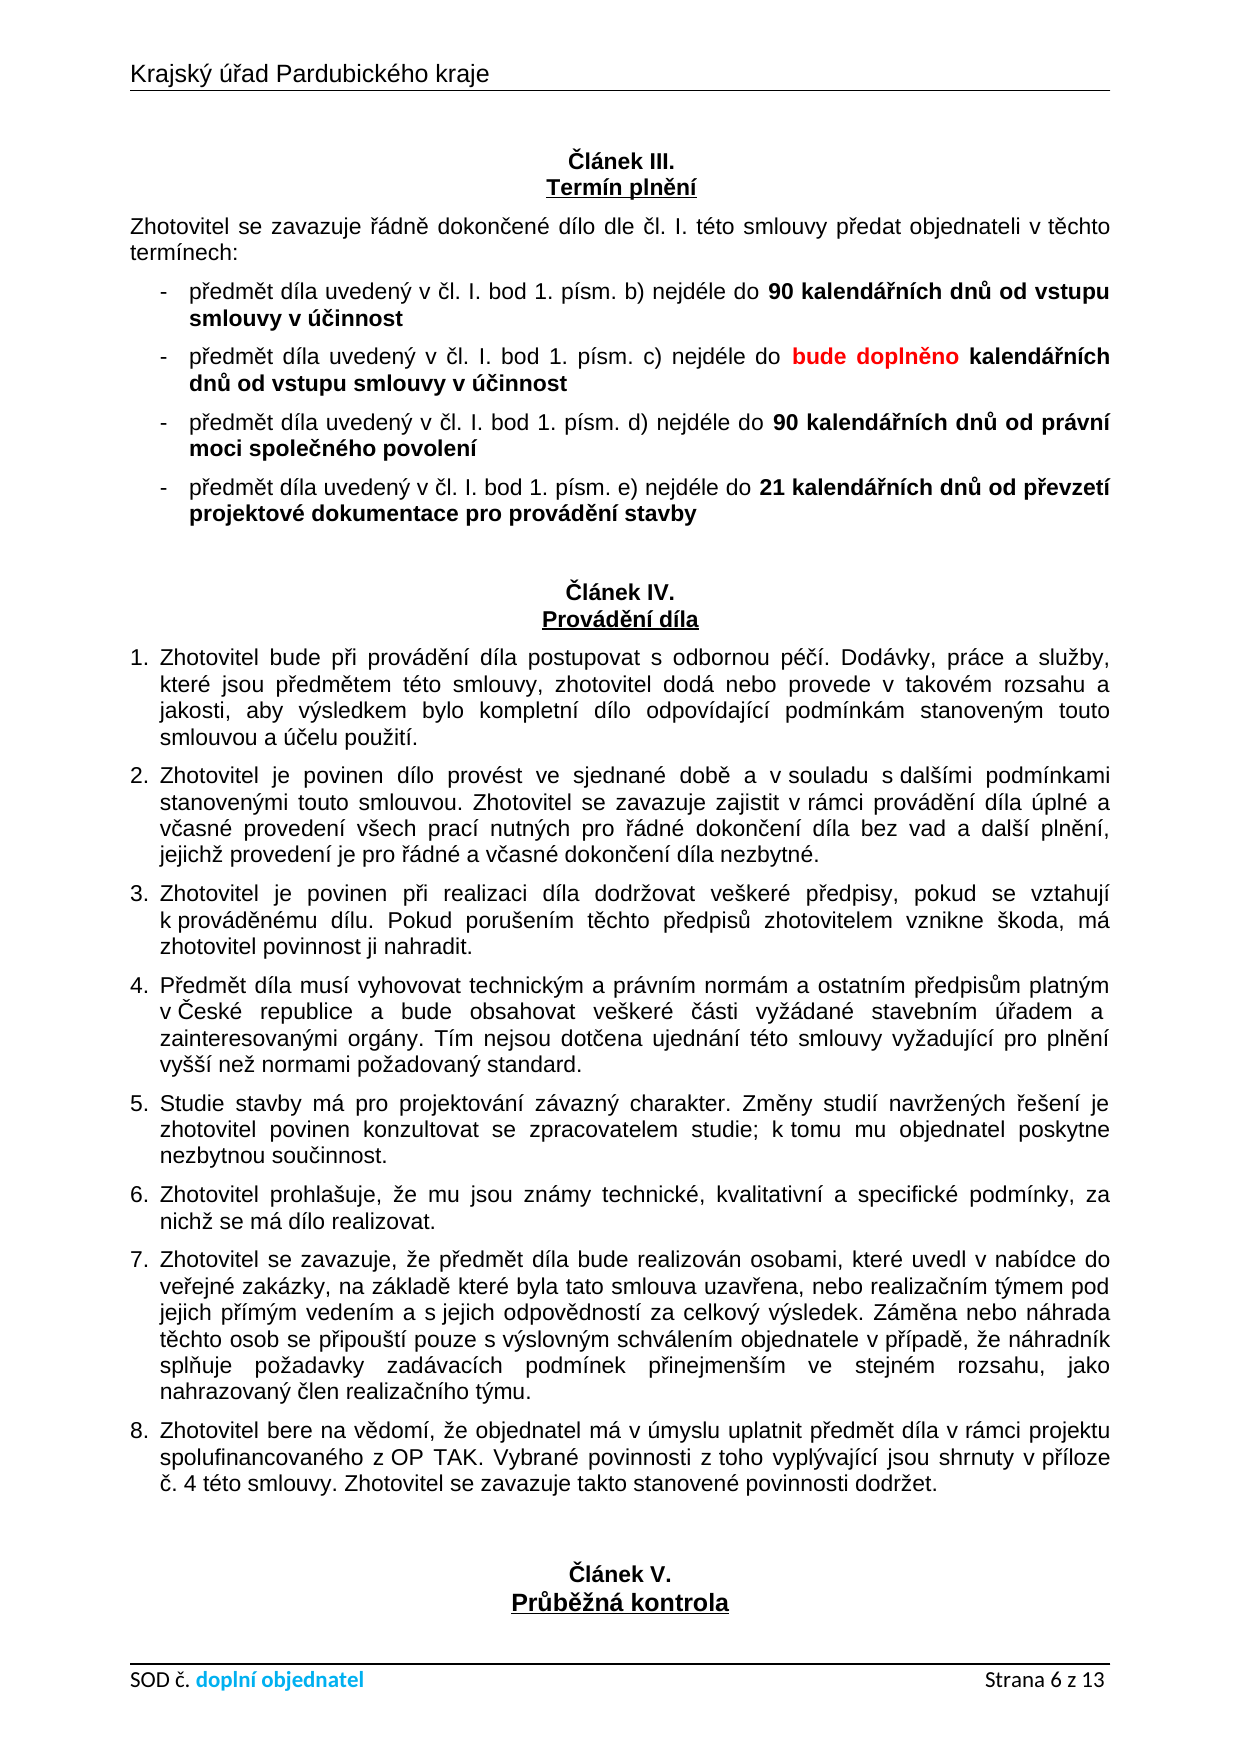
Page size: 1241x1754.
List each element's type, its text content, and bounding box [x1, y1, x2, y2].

list Zhotovitel je povinen při realizaci díla dodržovat veškeré předpisy, pokud se vztahují k prováděnému dílu. Pokud porušením těchto předpisů zhotovitelem vznikne škoda, má zhotovitel povinnost ji nahradit. [130, 880, 1110, 959]
list Článek V. [130, 1561, 1110, 1588]
list Předmět díla musí vyhovovat technickým a právním normám a ostatním předpisům platným v České republice a bude obsahovat veškeré části vyžádané stavebním úřadem a zainteresovanými orgány. Tím nejsou dotčena ujednání této smlouvy vyžadující pro plnění vyšší než normami požadovaný standard. [130, 972, 1110, 1077]
text - předmět díla uvedený v čl. I. bod 1. písm. e) nejdéle do 21 kalendářních dnů od převzetí projektové dokumentace pro provádění stavby [159, 474, 1110, 526]
list Zhotovitel je povinen dílo provést ve sjednané době a v souladu s dalšími podmínkami stanovenými touto smlouvou. Zhotovitel se zavazuje zajistit v rámci provádění díla úplné a včasné provedení všech prací nutných pro řádné dokončení díla bez vad a další plnění, jejichž provedení je pro řádné a včasné dokončení díla nezbytné. [130, 762, 1110, 868]
text - předmět díla uvedený v čl. I. bod 1. písm. b) nejdéle do 90 kalendářních dnů od vstupu smlouvy v účinnost [159, 278, 1110, 331]
text - předmět díla uvedený v čl. I. bod 1. písm. c) nejdéle do bude doplněno kalendářních dnů od vstupu smlouvy v účinnost [159, 343, 1110, 396]
list Zhotovitel bere na vědomí, že objednatel má v úmyslu uplatnit předmět díla v rámci projektu spolufinancovaného z OP TAK. Vybrané povinnosti z toho vyplývající jsou shrnuty v příloze č. 4 této smlouvy. Zhotovitel se zavazuje takto stanovené povinnosti dodržet. [130, 1417, 1110, 1496]
text Termín plnění [130, 174, 1113, 200]
list Zhotovitel bude při provádění díla postupovat s odbornou péčí. Dodávky, práce a služby, které jsou předmětem této smlouvy, zhotovitel dodá nebo provede v takovém rozsahu a jakosti, aby výsledkem bylo kompletní dílo odpovídající podmínkám stanoveným touto smlouvou a účelu použití. [130, 644, 1110, 750]
list Studie stavby má pro projektování závazný charakter. Změny studií navržených řešení je zhotovitel povinen konzultovat se zpracovatelem studie; k tomu mu objednatel poskytne nezbytnou součinnost. [130, 1090, 1110, 1169]
list Článek IV. [130, 579, 1110, 606]
text - předmět díla uvedený v čl. I. bod 1. písm. d) nejdéle do 90 kalendářních dnů od právní moci společného povolení [159, 408, 1110, 461]
text Zhotovitel se zavazuje řádně dokončené dílo dle čl. I. této smlouvy předat objednateli v těchto termínech: [130, 213, 1110, 266]
text Článek III. [130, 148, 1113, 174]
list Zhotovitel prohlašuje, že mu jsou známy technické, kvalitativní a specifické podmínky, za nichž se má dílo realizovat. [130, 1181, 1110, 1234]
list Zhotovitel se zavazuje, že předmět díla bude realizován osobami, které uvedl v nabídce do veřejné zakázky, na základě které byla tato smlouva uzavřena, nebo realizačním týmem pod jejich přímým vedením a s jejich odpovědností za celkový výsledek. Záměna nebo náhrada těchto osob se připouští pouze s výslovným schválením objednatele v případě, že náhradník splňuje požadavky zadávacích podmínek přinejmenším ve stejném rozsahu, jako nahrazovaný člen realizačního týmu. [130, 1246, 1110, 1404]
text Průběžná kontrola [130, 1588, 1110, 1616]
list Provádění díla [130, 606, 1110, 632]
